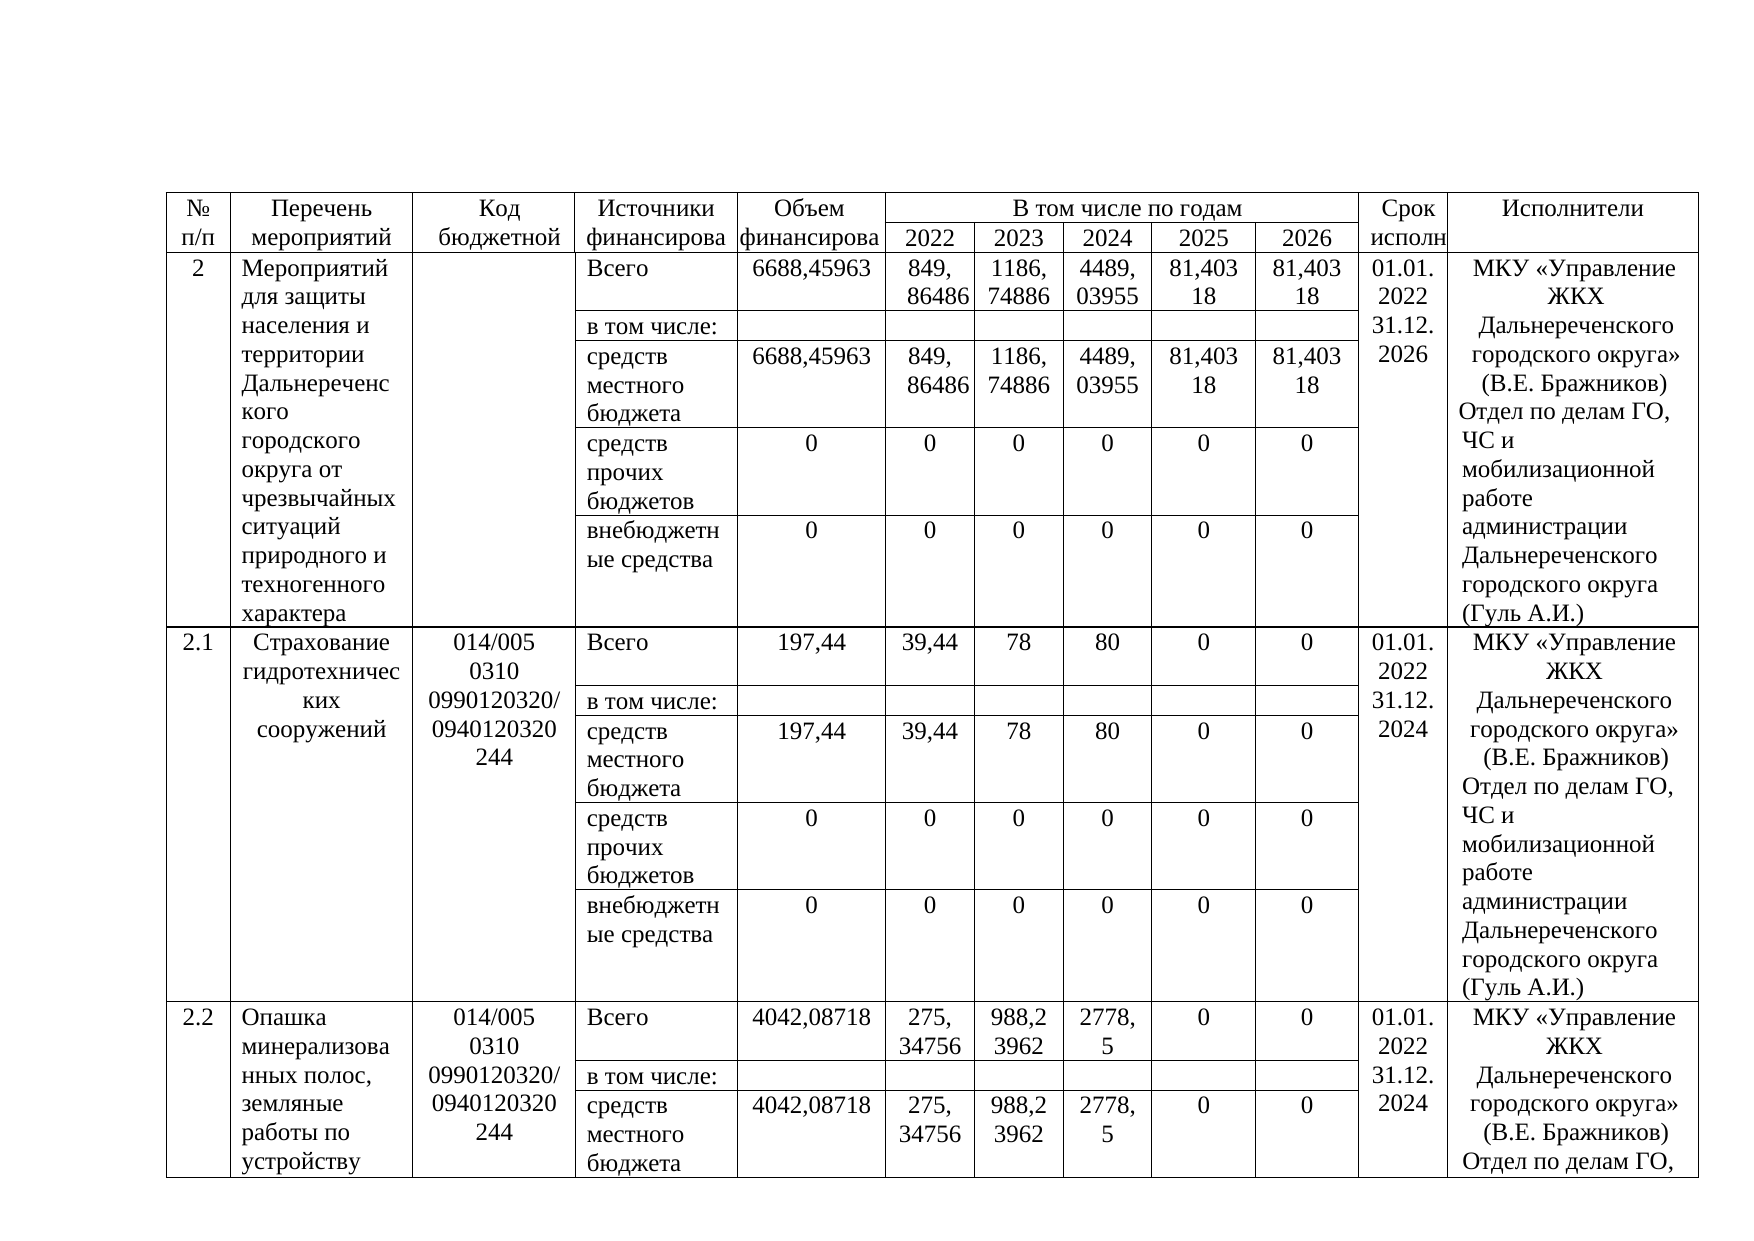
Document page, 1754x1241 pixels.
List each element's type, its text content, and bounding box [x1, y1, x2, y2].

table_cell 275, 34756 [886, 1002, 974, 1060]
table_cell [1152, 686, 1255, 715]
table_cell в том числе: [576, 1061, 737, 1089]
table_cell 0 [886, 803, 974, 889]
table_cell средств местного бюджета [576, 1091, 737, 1177]
table_header Исполнители [1448, 193, 1698, 252]
table_cell 197,44 [738, 716, 885, 802]
table_cell 0 [886, 890, 974, 1001]
table_cell [1256, 1061, 1358, 1089]
table_cell 01.01.2022 31.12.2024 [1359, 1002, 1447, 1177]
table_cell 988,23962 [975, 1091, 1063, 1177]
table_header В том числе по годам [886, 193, 1358, 222]
table_cell 014/005 0310 0990120320/ 0940120320 244 [413, 1002, 575, 1177]
table_cell 4489,03955 [1064, 253, 1151, 310]
table_cell 0 [738, 890, 885, 1001]
table_cell 0 [738, 428, 885, 514]
table_cell [975, 1061, 1063, 1089]
table_cell 849, 86486 [886, 253, 974, 310]
table_cell Всего [576, 628, 737, 685]
table_cell 39,44 [886, 628, 974, 685]
table_cell 014/005 0310 0990120320/ 0940120320 244 [413, 628, 575, 1001]
table_cell [1256, 311, 1358, 340]
table_cell 0 [1256, 1091, 1358, 1177]
table_cell 0 [1256, 1002, 1358, 1060]
table_cell Мероприятий для защиты населения и территории Дальнереченского городского округа от чрезвычайных ситуаций природного и техногенного характера [231, 253, 412, 626]
table_cell 2778,5 [1064, 1002, 1151, 1060]
table_cell 2022 [886, 223, 974, 252]
table_cell внебюджетные средства [576, 890, 737, 1001]
table_cell 0 [975, 428, 1063, 514]
table_header Перечень мероприятий [231, 193, 412, 252]
table_cell 0 [738, 803, 885, 889]
table_cell в том числе: [576, 311, 737, 340]
table_cell МКУ «Управление ЖКХ Дальнереченского городского округа» (В.Е. Бражников) Отдел по делам ГО, ЧС и мобилизационной работе администрации Дальнереченского городского округа (Гуль А.И.) [1448, 628, 1698, 1001]
table_cell 0 [1152, 803, 1255, 889]
table_cell [1064, 686, 1151, 715]
table_cell [738, 1061, 885, 1089]
table_cell 6688,45963 [738, 341, 885, 427]
table_cell 0 [1256, 803, 1358, 889]
table_cell [413, 253, 575, 626]
table_cell 2026 [1256, 223, 1358, 252]
table_cell [1064, 1061, 1151, 1089]
table_cell средств местного бюджета [576, 341, 737, 427]
table_cell 0 [1256, 716, 1358, 802]
table_cell 0 [1256, 628, 1358, 685]
table_cell 0 [1064, 516, 1151, 626]
table_cell средств местного бюджета [576, 716, 737, 802]
table_cell 2 [167, 253, 230, 626]
table_cell 0 [886, 428, 974, 514]
table_cell 0 [1152, 1002, 1255, 1060]
table_cell 0 [975, 516, 1063, 626]
table_cell 4489,03955 [1064, 341, 1151, 427]
table_cell 197,44 [738, 628, 885, 685]
table_cell 2.1 [167, 628, 230, 1001]
table_cell 0 [1152, 890, 1255, 1001]
table_cell 4042,08718 [738, 1091, 885, 1177]
table_cell Всего [576, 1002, 737, 1060]
table_cell 78 [975, 628, 1063, 685]
table_cell 0 [1152, 516, 1255, 626]
table_cell 78 [975, 716, 1063, 802]
table_cell [1152, 1061, 1255, 1089]
table_header Код бюджетной классификации [413, 193, 574, 252]
table_cell 2024 [1064, 223, 1151, 252]
table_cell 0 [1256, 890, 1358, 1001]
table_cell 0 [1152, 1091, 1255, 1177]
table_cell [975, 686, 1063, 715]
table_cell 81,40318 [1256, 253, 1358, 310]
table_cell 2025 [1152, 223, 1255, 252]
table_cell 0 [975, 803, 1063, 889]
table_cell 0 [975, 890, 1063, 1001]
table_cell 0 [1256, 516, 1358, 626]
table_cell [1064, 311, 1151, 340]
table_cell 39,44 [886, 716, 974, 802]
table_cell [1152, 311, 1255, 340]
table_cell [886, 1061, 974, 1089]
table_cell Всего [576, 253, 737, 310]
table_cell 2.2 [167, 1002, 230, 1177]
table_cell 0 [1064, 803, 1151, 889]
table_cell 80 [1064, 716, 1151, 802]
table_cell 0 [738, 516, 885, 626]
table_cell 1186,74886 [975, 253, 1063, 310]
table_cell 0 [1152, 716, 1255, 802]
table_cell [886, 311, 974, 340]
table_cell 81,40318 [1152, 253, 1255, 310]
table_cell 0 [886, 516, 974, 626]
table_cell средств прочих бюджетов [576, 803, 737, 889]
table_cell [975, 311, 1063, 340]
table_cell 2778,5 [1064, 1091, 1151, 1177]
table_header Срок исполнения [1359, 193, 1447, 252]
table_cell 2023 [975, 223, 1063, 252]
table_cell Страхование гидротехнических сооружений [231, 628, 412, 1001]
table_cell средств прочих бюджетов [576, 428, 737, 514]
table_cell 0 [1064, 890, 1151, 1001]
table_cell 81,40318 [1152, 341, 1255, 427]
table_cell 988,23962 [975, 1002, 1063, 1060]
table_cell 01.01.2022 31.12. 2024 [1359, 628, 1447, 1001]
table_cell 01.01.2022 31.12.2026 [1359, 253, 1447, 626]
table_cell МКУ «Управление ЖКХ Дальнереченского городского округа» (В.Е. Бражников) Отдел по делам ГО, ЧС и мобилизационной работе администрации Дальнереченского городского округа (Гуль А.И.) [1448, 253, 1698, 626]
table_cell 0 [1152, 428, 1255, 514]
table_cell [1256, 686, 1358, 715]
table_cell 6688,45963 [738, 253, 885, 310]
table_cell 4042,08718 [738, 1002, 885, 1060]
table_cell 80 [1064, 628, 1151, 685]
table_cell в том числе: [576, 686, 737, 715]
table_cell 849, 86486 [886, 341, 974, 427]
table_header № п/п [167, 193, 230, 252]
table_cell 0 [1256, 428, 1358, 514]
table_cell 0 [1064, 428, 1151, 514]
table_cell МКУ «Управление ЖКХ Дальнереченского городского округа» (В.Е. Бражников) Отдел по делам ГО, ЧС и мобилизационной работе администрации Дальнереченского городского округа (Гуль А.И.) [1448, 1002, 1698, 1177]
table_cell 0 [1152, 628, 1255, 685]
table_header Объем финансирования, тыс. руб. [738, 193, 885, 252]
table_cell 1186,74886 [975, 341, 1063, 427]
table_cell [738, 686, 885, 715]
table_cell 275, 34756 [886, 1091, 974, 1177]
table_cell 81,40318 [1256, 341, 1358, 427]
table_header Источники финансирования [575, 193, 737, 252]
table_cell внебюджетные средства [576, 516, 737, 626]
table_cell Опашка минерализованных полос, земляные работы по устройству водоотводных каналов, работы по покосу травы, организационные противопожарные мероприятия, устройство пожарных резервуаров [231, 1002, 412, 1177]
table_cell [738, 311, 885, 340]
table_cell [886, 686, 974, 715]
